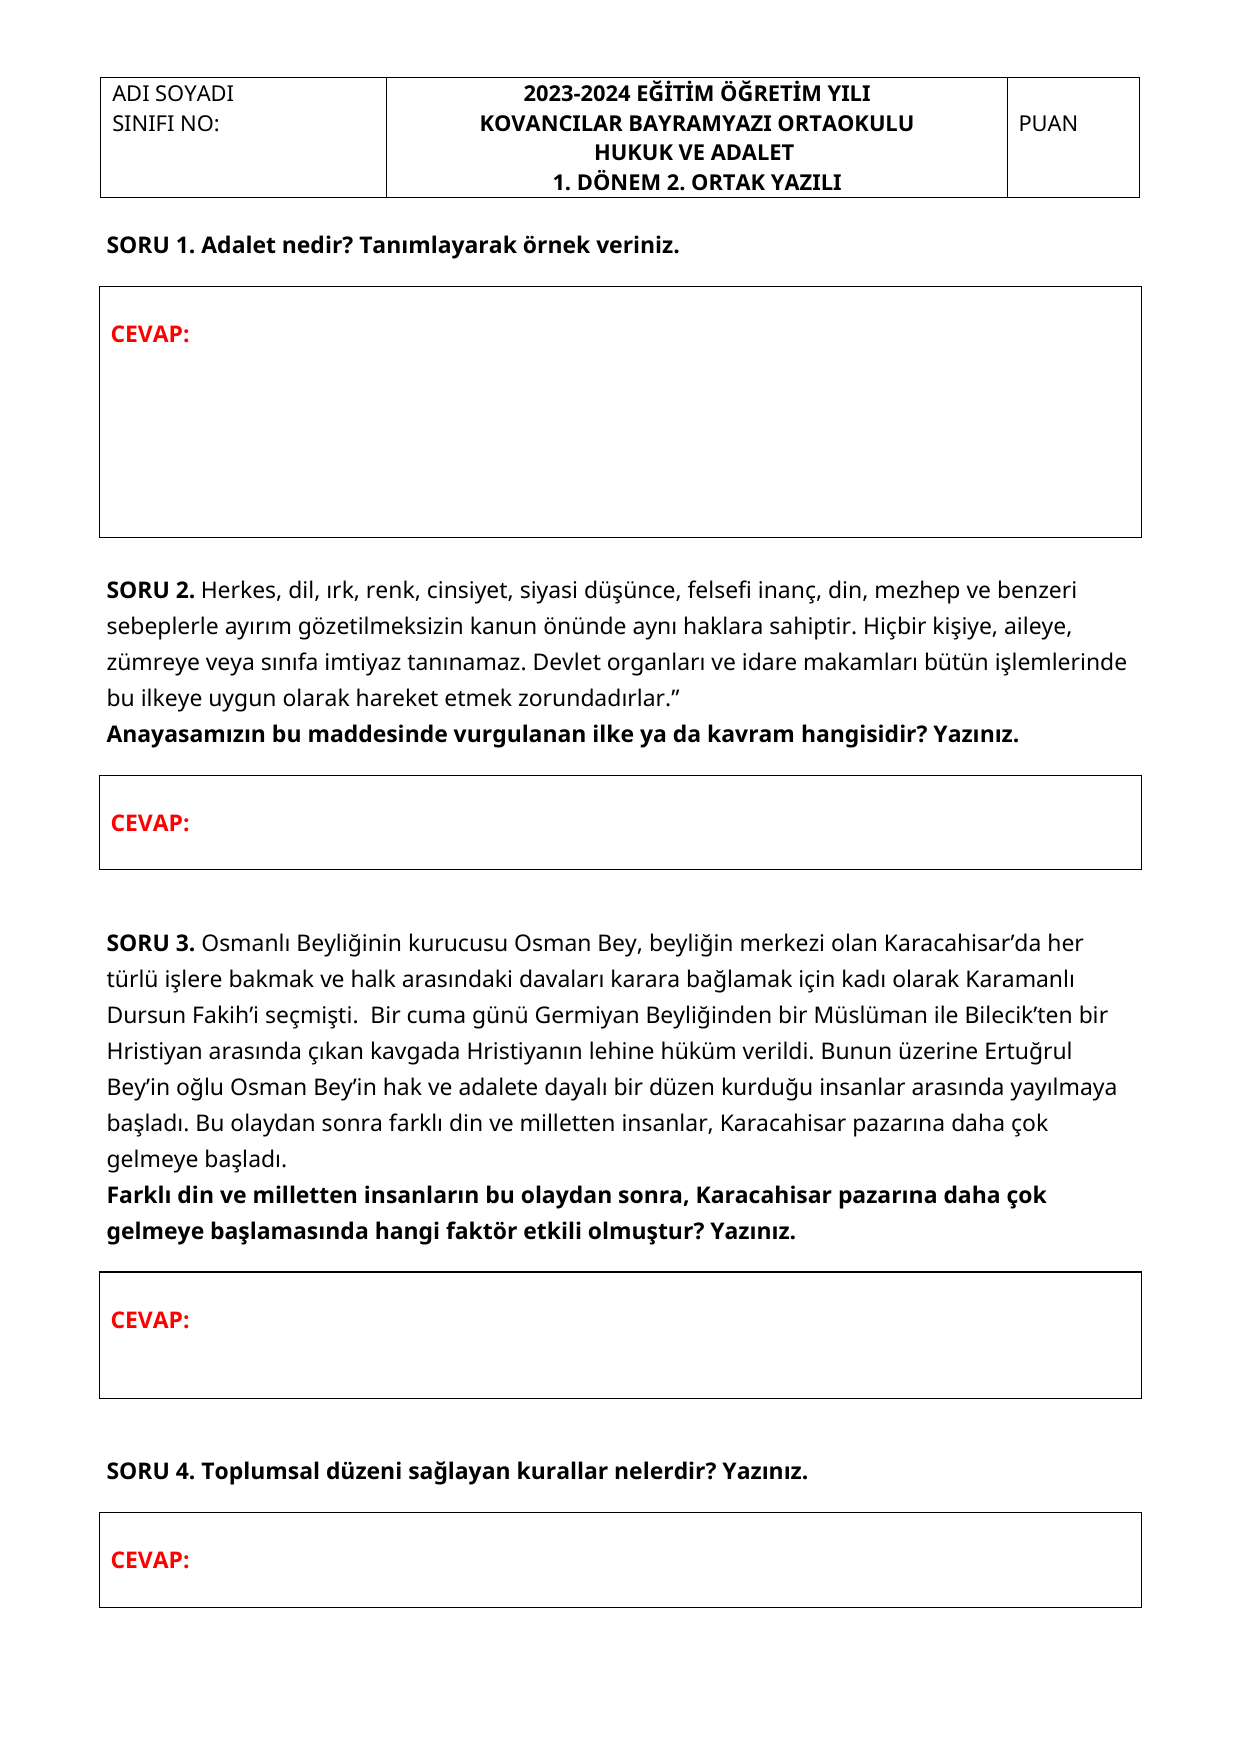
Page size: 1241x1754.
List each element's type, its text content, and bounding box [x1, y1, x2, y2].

text SORU 3. Osmanlı Beyliğinin kurucusu Osman Bey, beyliğin merkezi olan Karacahisar’da her türlü işlere bakmak ve halk arasındaki davaları karara bağlamak için kadı olarak Karamanlı Dursun Fakih’i seçmişti. Bir cuma günü Germiyan Beyliğinden bir Müslüman ile Bilecik’ten bir Hristiyan arasında çıkan kavgada Hristiyanın lehine hüküm verildi. Bunun üzerine Ertuğrul Bey’in oğlu Osman Bey’in hak ve adalete dayalı bir düzen kurduğu insanlar arasında yayılmaya başladı. Bu olaydan sonra farklı din ve milletten insanlar, Karacahisar pazarına daha çok gelmeye başladı. Farklı din ve milletten insanların bu olaydan sonra, Karacahisar pazarına daha çok gelmeye başlamasında hangi faktör etkili olmuştur? Yazınız. [106, 927, 1134, 1246]
table_header PUAN [1008, 78, 1139, 197]
text SORU 2. Herkes, dil, ırk, renk, cinsiyet, siyasi düşünce, felsefi inanç, din, mezhep ve benzeri sebeplerle ayırım gözetilmeksizin kanun önünde aynı haklara sahiptir. Hiçbir kişiye, aileye, zümreye veya sınıfa imtiyaz tanınamaz. Devlet organları ve idare makamları bütün işlemlerinde bu ilkeye uygun olarak hareket etmek zorundadırlar.” Anayasamızın bu maddesinde vurgulanan ilke ya da kavram hangisidir? Yazınız. [106, 538, 1134, 749]
table_header CEVAP: [100, 1513, 1141, 1607]
table_header CEVAP: [100, 287, 1141, 537]
text SORU 4. Toplumsal düzeni sağlayan kurallar nelerdir? Yazınız. [106, 1455, 1134, 1487]
table_header CEVAP: [100, 1273, 1141, 1397]
table_header CEVAP: [100, 776, 1141, 869]
table_header 2023-2024 EĞİTİM ÖĞRETİM YILI KOVANCILAR BAYRAMYAZI ORTAOKULU HUKUK VE ADALET 1. DÖNEM 2. ORTAK YAZILI [387, 78, 1007, 197]
table_header ADI SOYADI SINIFI NO: [101, 78, 386, 197]
text SORU 1. Adalet nedir? Tanımlayarak örnek veriniz. [106, 229, 1134, 261]
